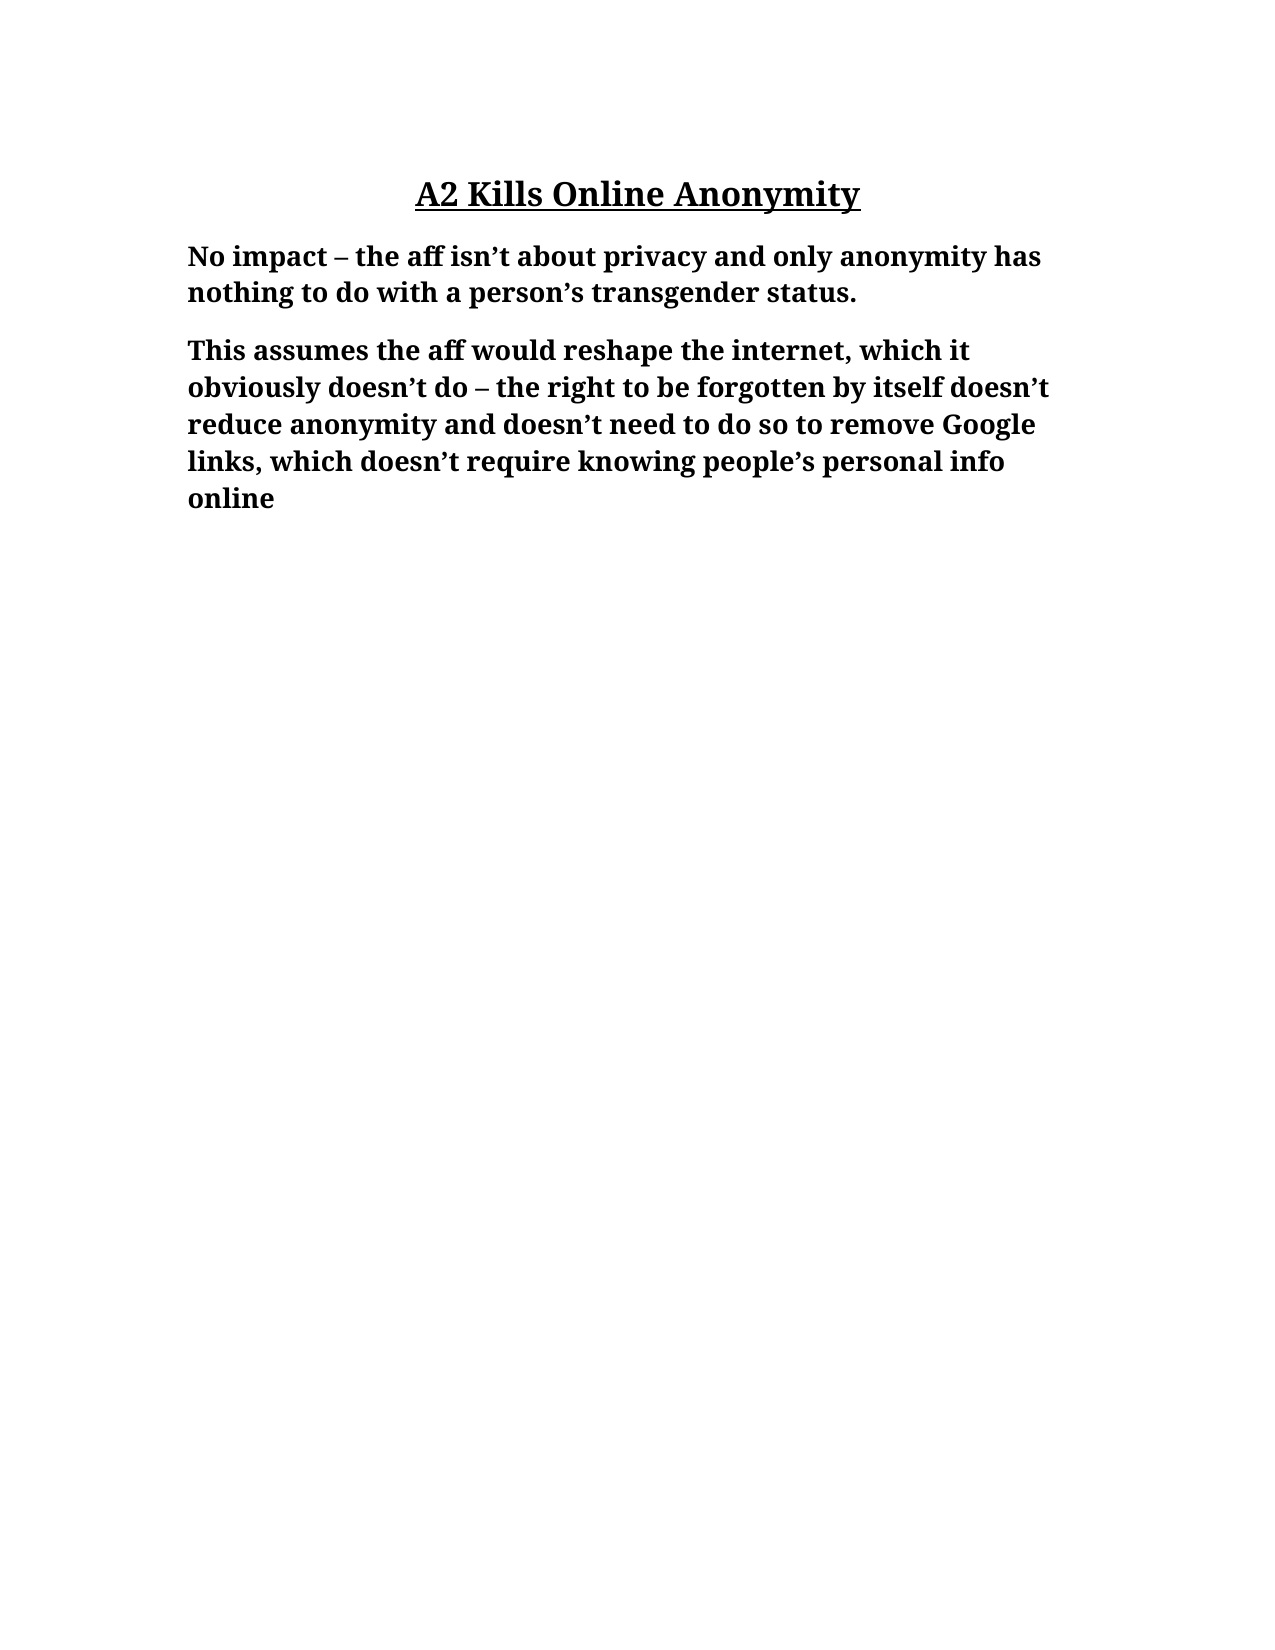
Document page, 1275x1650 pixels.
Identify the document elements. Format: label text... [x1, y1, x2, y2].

subtitle A2 Kills Online Anonymity [187, 171, 1087, 216]
subtitle No impact – the aff isn’t about privacy and only anonymity has nothing to do with a person’s transgender status. [187, 237, 1087, 311]
subtitle This assumes the aff would reshape the internet, which it obviously doesn’t do – the right to be forgotten by itself doesn’t reduce anonymity and doesn’t need to do so to remove Google links, which doesn’t require knowing people’s personal info online [187, 332, 1087, 516]
